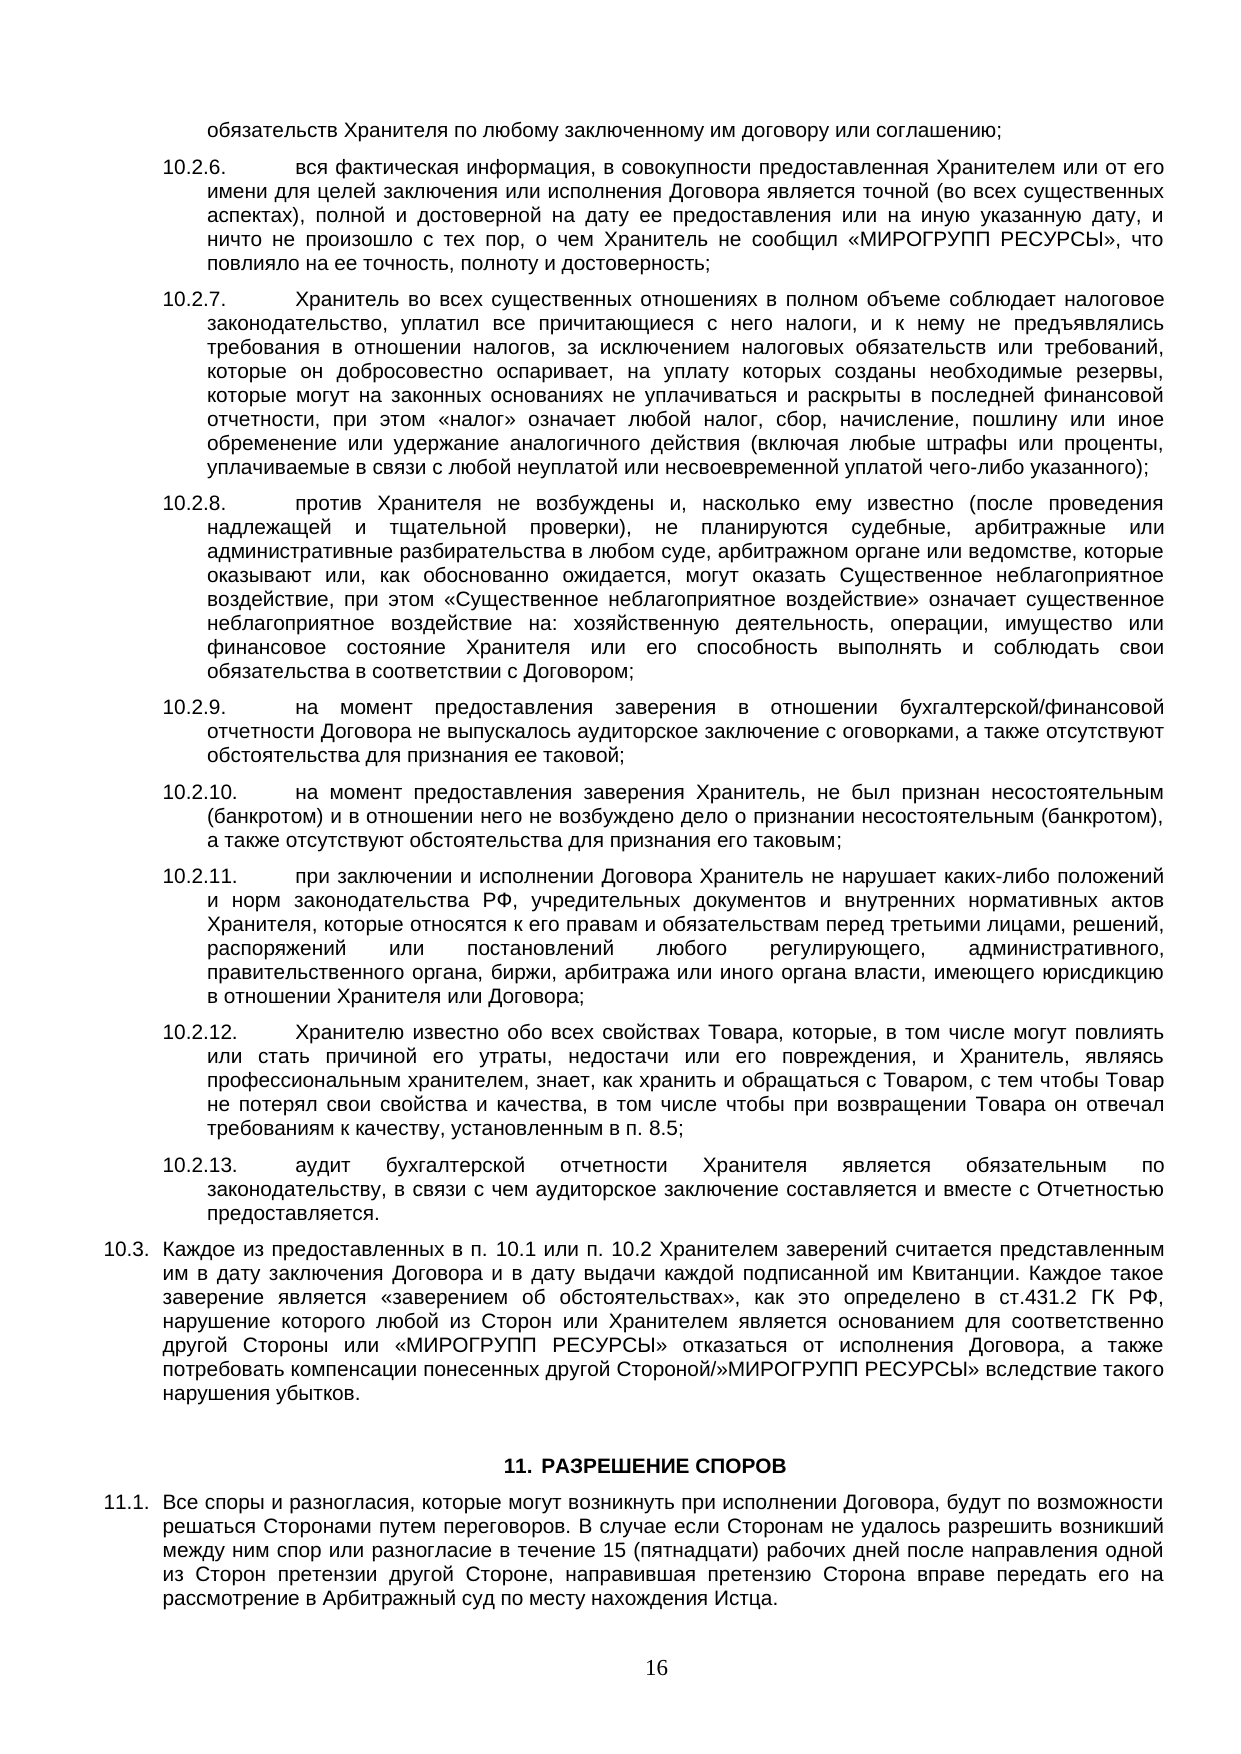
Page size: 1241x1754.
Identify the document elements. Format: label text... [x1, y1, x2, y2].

list вся фактическая информация, в совокупности предоставленная Хранителем или от его имени для целей заключения или исполнения Договора является точной (во всех существенных аспектах), полной и достоверной на дату ее предоставления или на иную указанную дату, и ничто не произошло с тех пор, о чем Хранитель не сообщил «МИРОГРУПП РЕСУРСЫ», что повлияло на ее точность, полноту и достоверность; [162, 154, 1165, 274]
list Каждое из предоставленных в п. 10.1 или п. 10.2 Хранителем заверений считается представленным им в дату заключения Договора и в дату выдачи каждой подписанной им Квитанции. Каждое такое заверение является «заверением об обстоятельствах», как это определено в ст.431.2 ГК РФ, нарушение которого любой из Сторон или Хранителем является основанием для соответственно другой Стороны или «МИРОГРУПП РЕСУРСЫ» отказаться от исполнения Договора, а также потребовать компенсации понесенных другой Стороной/»МИРОГРУПП РЕСУРСЫ» вследствие такого нарушения убытков. [103, 1237, 1165, 1404]
list Все споры и разногласия, которые могут возникнуть при исполнении Договора, будут по возможности решаться Сторонами путем переговоров. В случае если Сторонам не удалось разрешить возникший между ним спор или разногласие в течение 15 (пятнадцати) рабочих дней после направления одной из Сторон претензии другой Стороне, направившая претензию Сторона вправе передать его на рассмотрение в Арбитражный суд по месту нахождения Истца. [103, 1490, 1165, 1610]
list Хранитель во всех существенных отношениях в полном объеме соблюдает налоговое законодательство, уплатил все причитающиеся с него налоги, и к нему не предъявлялись требования в отношении налогов, за исключением налоговых обязательств или требований, которые он добросовестно оспаривает, на уплату которых созданы необходимые резервы, которые могут на законных основаниях не уплачиваться и раскрыты в последней финансовой отчетности, при этом «налог» означает любой налог, сбор, начисление, пошлину или иное обременение или удержание аналогичного действия (включая любые штрафы или проценты, уплачиваемые в связи с любой неуплатой или несвоевременной уплатой чего-либо указанного); [162, 287, 1165, 478]
list РАЗРЕШЕНИЕ СПОРОВ [125, 1453, 1165, 1477]
list Хранителю известно обо всех свойствах Товара, которые, в том числе могут повлиять или стать причиной его утраты, недостачи или его повреждения, и Хранитель, являясь профессиональным хранителем, знает, как хранить и обращаться с Товаром, с тем чтобы Товар не потерял свои свойства и качества, в том числе чтобы при возвращении Товара он отвечал требованиям к качеству, установленным в п. 8.5; [162, 1020, 1165, 1140]
list против Хранителя не возбуждены и, насколько ему известно (после проведения надлежащей и тщательной проверки), не планируются судебные, арбитражные или административные разбирательства в любом суде, арбитражном органе или ведомстве, которые оказывают или, как обоснованно ожидается, могут оказать Существенное неблагоприятное воздействие, при этом «Существенное неблагоприятное воздействие» означает существенное неблагоприятное воздействие на: хозяйственную деятельность, операции, имущество или финансовое состояние Хранителя или его способность выполнять и соблюдать свои обязательства в соответствии с Договором; [162, 491, 1165, 683]
list при заключении и исполнении Договора Хранитель не нарушает каких-либо положений и норм законодательства РФ, учредительных документов и внутренних нормативных актов Хранителя, которые относятся к его правам и обязательствам перед третьими лицами, решений, распоряжений или постановлений любого регулирующего, административного, правительственного органа, биржи, арбитража или иного органа власти, имеющего юрисдикцию в отношении Хранителя или Договора; [162, 864, 1165, 1008]
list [162, 118, 1165, 142]
list аудит бухгалтерской отчетности Хранителя является обязательным по законодательству, в связи с чем аудиторское заключение составляется и вместе с Отчетностью предоставляется. [162, 1152, 1165, 1224]
list на момент предоставления заверения в отношении бухгалтерской/финансовой отчетности Договора не выпускалось аудиторское заключение с оговорками, а также отсутствуют обстоятельства для признания ее таковой; [162, 695, 1165, 767]
list на момент предоставления заверения Хранитель, не был признан несостоятельным (банкротом) и в отношении него не возбуждено дело о признании несостоятельным (банкротом), а также отсутствуют обстоятельства для признания его таковым; [162, 779, 1165, 851]
